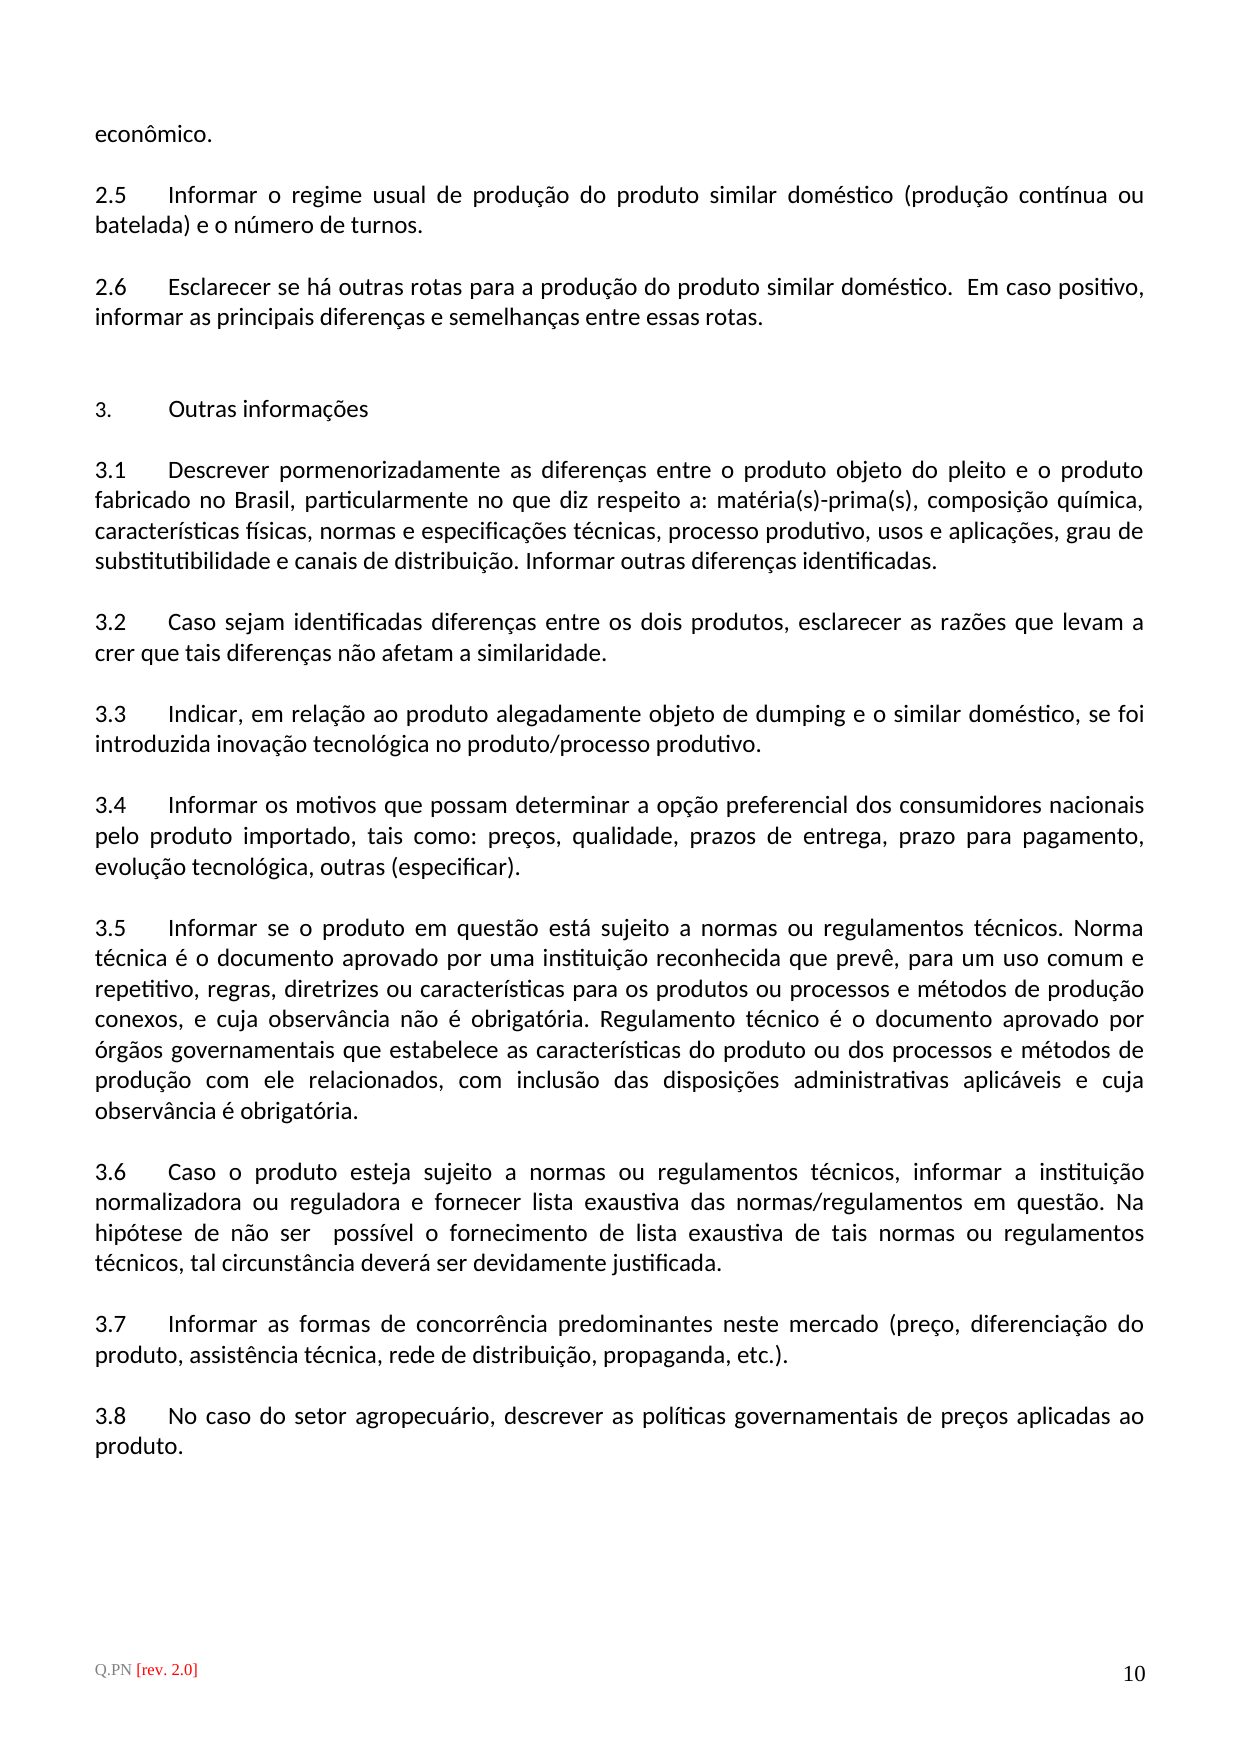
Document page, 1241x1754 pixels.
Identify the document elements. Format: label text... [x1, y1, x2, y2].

list Informar os motivos que possam determinar a opção preferencial dos consumidores nacionais pelo produto importado, tais como: preços, qualidade, prazos de entrega, prazo para pagamento, evolução tecnológica, outras (especificar). [94, 789, 1146, 881]
list Informar o regime usual de produção do produto similar doméstico (produção contínua ou batelada) e o número de turnos. [94, 179, 1146, 240]
list Indicar, em relação ao produto alegadamente objeto de dumping e o similar doméstico, se foi introduzida inovação tecnológica no produto/processo produtivo. [94, 698, 1146, 759]
list Informar se o produto em questão está sujeito a normas ou regulamentos técnicos. Norma técnica é o documento aprovado por uma instituição reconhecida que prevê, para um uso comum e repetitivo, regras, diretrizes ou características para os produtos ou processos e métodos de produção conexos, e cuja observância não é obrigatória. Regulamento técnico é o documento aprovado por órgãos governamentais que estabelece as características do produto ou dos processos e métodos de produção com ele relacionados, com inclusão das disposições administrativas aplicáveis e cuja observância é obrigatória. [94, 912, 1146, 1125]
list Outras informações [94, 393, 1146, 423]
list No caso do setor agropecuário, descrever as políticas governamentais de preços aplicadas ao produto. [94, 1400, 1146, 1461]
list Informar as formas de concorrência predominantes neste mercado (preço, diferenciação do produto, assistência técnica, rede de distribuição, propaganda, etc.). [94, 1308, 1146, 1369]
list Esclarecer se há outras rotas para a produção do produto similar doméstico. Em caso positivo, informar as principais diferenças e semelhanças entre essas rotas. [94, 271, 1146, 332]
list Caso o produto esteja sujeito a normas ou regulamentos técnicos, informar a instituição normalizadora ou reguladora e fornecer lista exaustiva das normas/regulamentos em questão. Na hipótese de não ser possível o fornecimento de lista exaustiva de tais normas ou regulamentos técnicos, tal circunstância deverá ser devidamente justificada. [94, 1156, 1146, 1278]
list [94, 118, 1146, 149]
list Caso sejam identificadas diferenças entre os dois produtos, esclarecer as razões que levam a crer que tais diferenças não afetam a similaridade. [94, 606, 1146, 667]
list Descrever pormenorizadamente as diferenças entre o produto objeto do pleito e o produto fabricado no Brasil, particularmente no que diz respeito a: matéria(s)-prima(s), composição química, características físicas, normas e especificações técnicas, processo produtivo, usos e aplicações, grau de substitutibilidade e canais de distribuição. Informar outras diferenças identificadas. [94, 454, 1146, 576]
